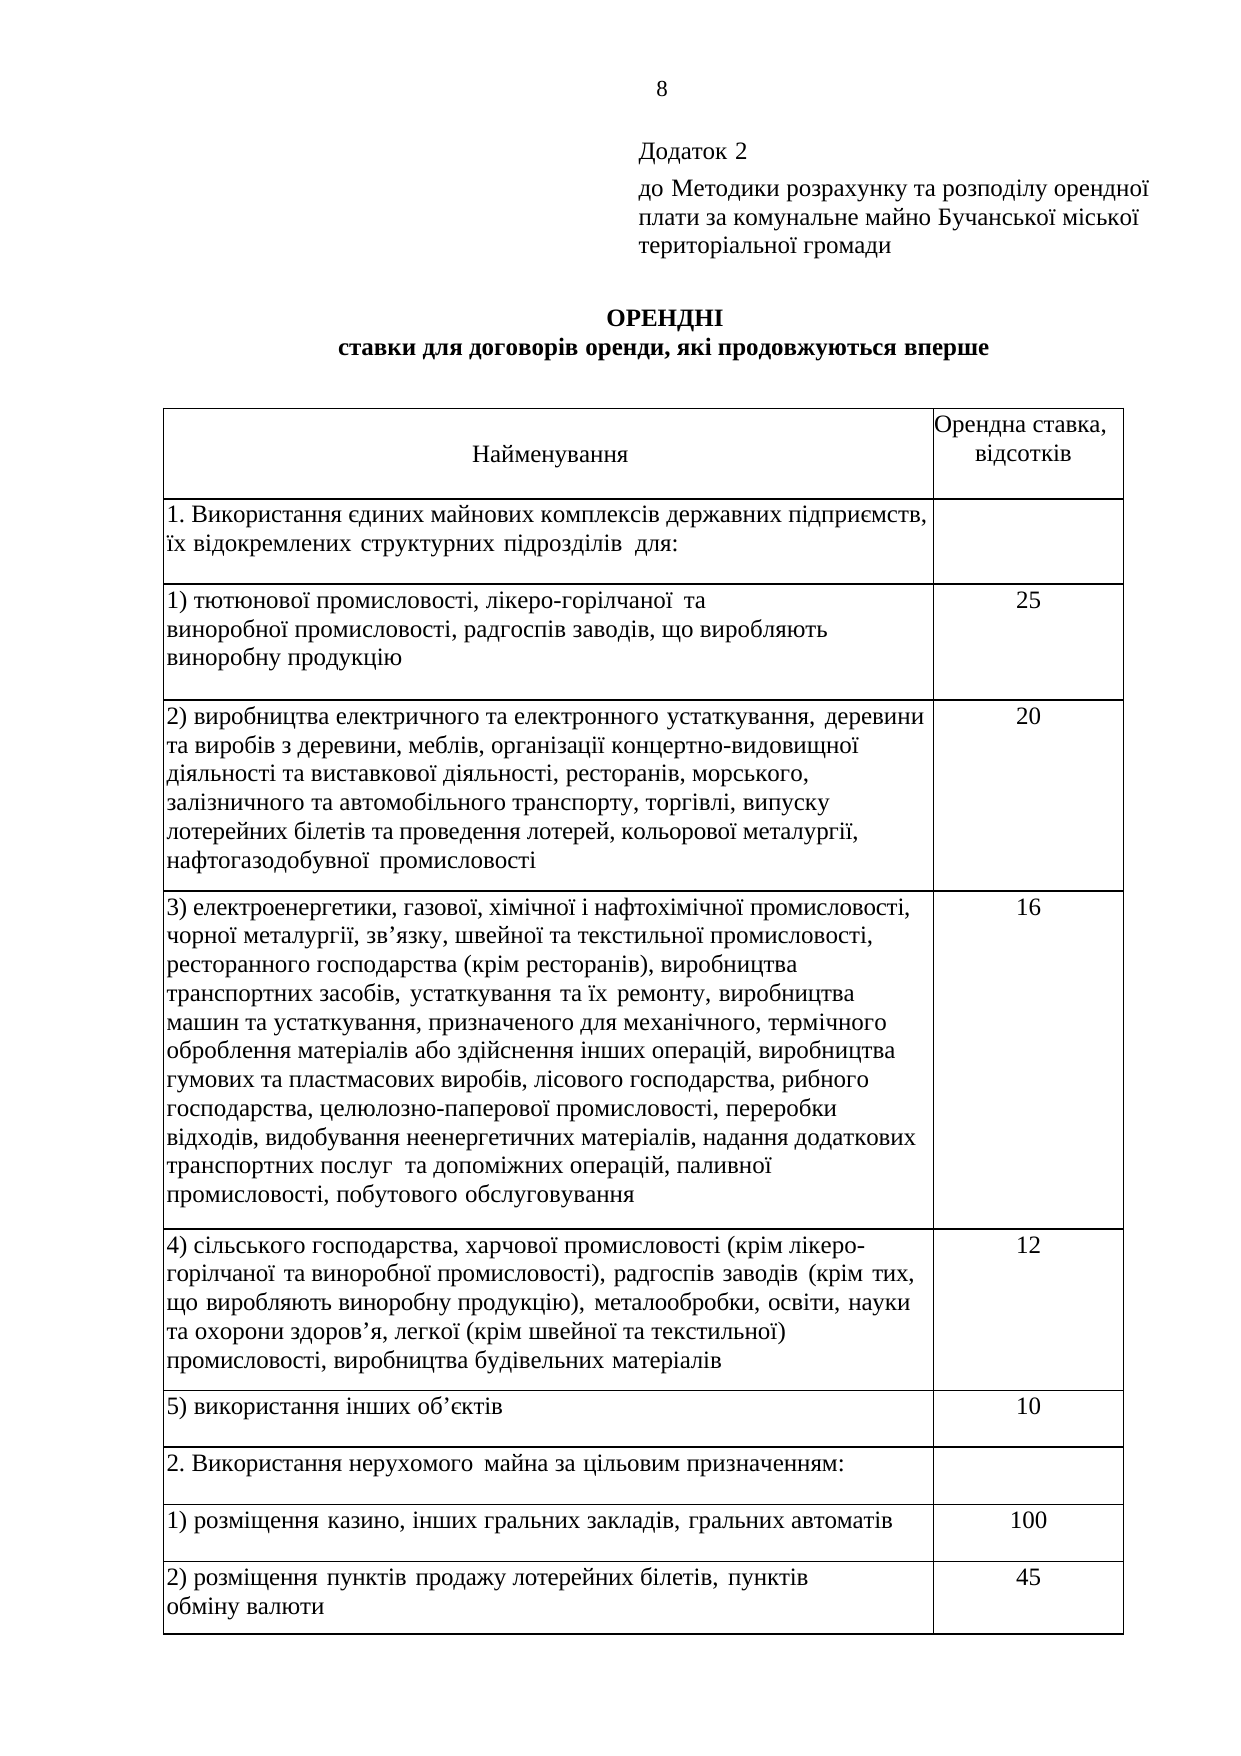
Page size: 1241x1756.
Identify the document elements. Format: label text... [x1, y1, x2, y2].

table_cell 16 [934, 892, 1123, 1228]
table_cell 45 [934, 1562, 1123, 1633]
text до Методики розрахунку та розподілу орендної плати за комунальне майно Бучанської міської територіальної громади [638, 173, 1168, 259]
table_cell 1) тютюнової промисловості, лікеро-горілчаної та виноробної промисловості, радгоспів заводів, що виробляють виноробну продукцію [164, 585, 933, 699]
table_header Орендна ставка, відсотків [934, 409, 1123, 498]
table_header Найменування [164, 409, 933, 498]
table_cell [934, 1448, 1123, 1504]
table_cell 2) виробництва електричного та електронного устаткування, деревини та виробів з деревини, меблів, організації концертно-видовищної діяльності та виставкової діяльності, ресторанів, морського, залізничного та автомобільного транспорту, торгівлі, випуску лотерейних білетів та проведення лотерей, кольорової металургії, нафтогазодобувної промисловості [164, 701, 933, 890]
table_cell 100 [934, 1505, 1123, 1561]
table_cell 25 [934, 585, 1123, 699]
table_cell 20 [934, 701, 1123, 890]
table_cell 5) використання інших об’єктів [164, 1391, 933, 1446]
table_cell 2) розміщення пунктів продажу лотерейних білетів, пунктів обміну валюти [164, 1562, 933, 1633]
table_cell [934, 500, 1123, 583]
table_cell 3) електроенергетики, газової, хімічної і нафтохімічної промисловості, чорної металургії, зв’язку, швейної та текстильної промисловості, ресторанного господарства (крім ресторанів), виробництва транспортних засобів, устаткування та їх ремонту, виробництва машин та устаткування, призначеного для механічного, термічного оброблення матеріалів або здійснення інших операцій, виробництва гумових та пластмасових виробів, лісового господарства, рибного господарства, целюлозно-паперової промисловості, переробки відходів, видобування неенергетичних матеріалів, надання додаткових транспортних послуг та допоміжних операцій, паливної промисловості, побутового обслуговування [164, 892, 933, 1228]
text Додаток 2 [638, 136, 1168, 165]
table_cell 10 [934, 1391, 1123, 1446]
subtitle ОРЕНДНІ [96, 303, 1234, 331]
table_cell 12 [934, 1230, 1123, 1389]
table_cell 1) розміщення казино, інших гральних закладів, гральних автоматів [164, 1505, 933, 1561]
table_cell 2. Використання нерухомого майна за цільовим призначенням: [164, 1448, 933, 1504]
table_cell 1. Використання єдиних майнових комплексів державних підприємств, їх відокремлених структурних підрозділів для: [164, 500, 933, 583]
text ставки для договорів оренди, які продовжуються вперше [93, 332, 1234, 361]
table_cell 4) сільського господарства, харчової промисловості (крім лікеро- горілчаної та виноробної промисловості), радгоспів заводів (крім тих, що виробляють виноробну продукцію), металообробки, освіти, науки та охорони здоров’я, легкої (крім швейної та текстильної) промисловості, виробництва будівельних матеріалів [164, 1230, 933, 1389]
